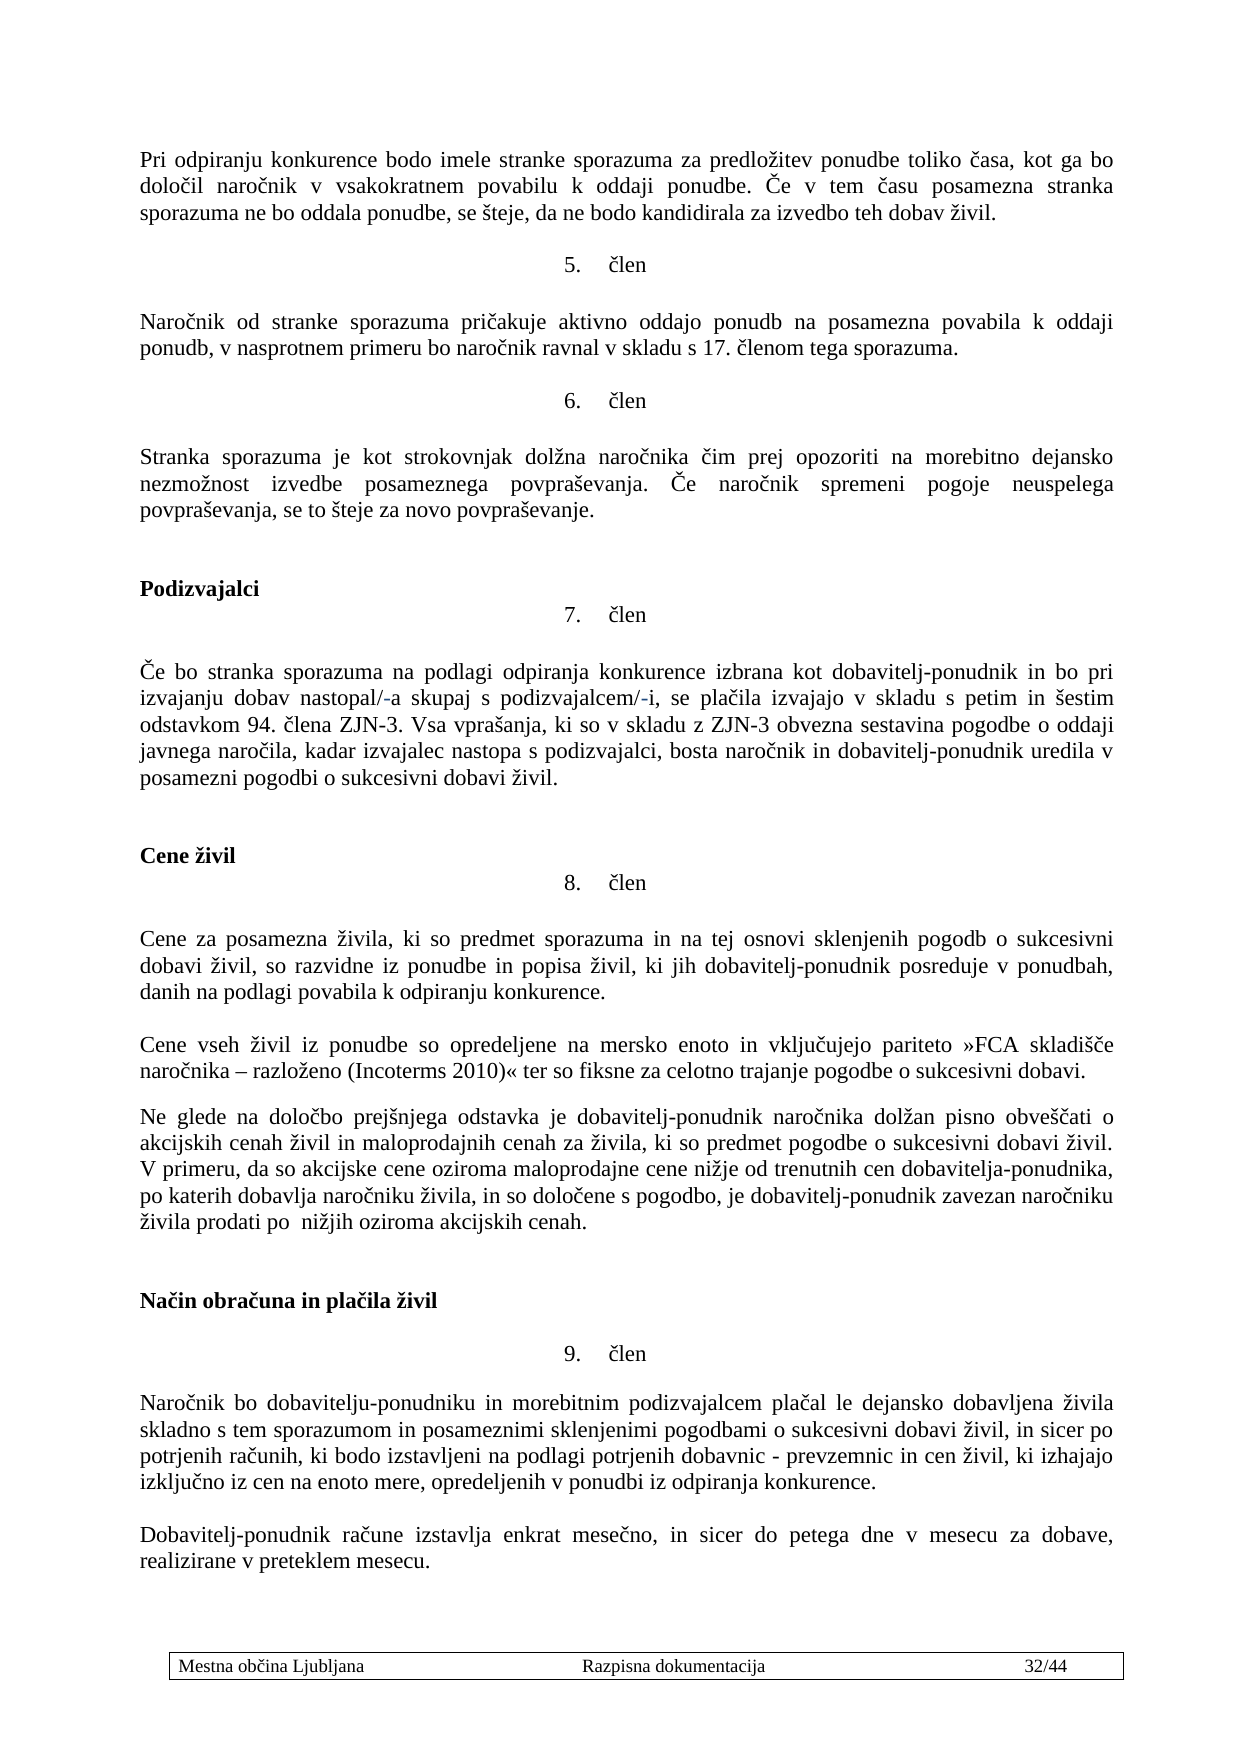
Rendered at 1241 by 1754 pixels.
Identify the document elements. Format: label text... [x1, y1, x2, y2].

text Ne glede na določbo prejšnjega odstavka je dobavitelj-ponudnik naročnika dolžan pisno obveščati o akcijskih cenah živil in maloprodajnih cenah za živila, ki so predmet pogodbe o sukcesivni dobavi živil. V primeru, da so akcijske cene oziroma maloprodajne cene nižje od trenutnih cen dobavitelja-ponudnika, po katerih dobavlja naročniku živila, in so določene s pogodbo, je dobavitelj-ponudnik zavezan naročniku živila prodati po nižjih oziroma akcijskih cenah. [139, 1103, 1115, 1234]
text Način obračuna in plačila živil [139, 1287, 1115, 1314]
text Naročnik bo dobavitelju-ponudniku in morebitnim podizvajalcem plačal le dejansko dobavljena živila skladno s tem sporazumom in posameznimi sklenjenimi pogodbami o sukcesivni dobavi živil, in sicer po potrjenih računih, ki bodo izstavljeni na podlagi potrjenih dobavnic - prevzemnic in cen živil, ki izhajajo izključno iz cen na enoto mere, opredeljenih v ponudbi iz odpiranja konkurence. [139, 1389, 1115, 1495]
text Naročnik od stranke sporazuma pričakuje aktivno oddajo ponudb na posamezna povabila k oddaji ponudb, v nasprotnem primeru bo naročnik ravnal v skladu s 17. členom tega sporazuma. [139, 308, 1115, 361]
list člen [95, 251, 1115, 278]
text Če bo stranka sporazuma na podlagi odpiranja konkurence izbrana kot dobavitelj-ponudnik in bo pri izvajanju dobav nastopal/-a skupaj s podizvajalcem/-i, se plačila izvajajo v skladu s petim in šestim odstavkom 94. člena ZJN-3. Vsa vprašanja, ki so v skladu z ZJN-3 obvezna sestavina pogodbe o oddaji javnega naročila, kadar izvajalec nastopa s podizvajalci, bosta naročnik in dobavitelj-ponudnik uredila v posamezni pogodbi o sukcesivni dobavi živil. [139, 658, 1115, 790]
text Cene vseh živil iz ponudbe so opredeljene na mersko enoto in vključujejo pariteto »FCA skladišče naročnika – razloženo (Incoterms 2010)« ter so fiksne za celotno trajanje pogodbe o sukcesivni dobavi. [139, 1031, 1115, 1084]
list člen [95, 387, 1115, 413]
text Cene živil [139, 843, 1115, 869]
text Cene za posamezna živila, ki so predmet sporazuma in na tej osnovi sklenjenih pogodb o sukcesivni dobavi živil, so razvidne iz ponudbe in popisa živil, ki jih dobavitelj-ponudnik posreduje v ponudbah, danih na podlagi povabila k odpiranju konkurence. [139, 926, 1115, 1004]
text Stranka sporazuma je kot strokovnjak dolžna naročnika čim prej opozoriti na morebitno dejansko nezmožnost izvedbe posameznega povpraševanja. Če naročnik spremeni pogoje neuspelega povpraševanja, se to šteje za novo povpraševanje. [139, 443, 1115, 522]
text Dobavitelj-ponudnik račune izstavlja enkrat mesečno, in sicer do petega dne v mesecu za dobave, realizirane v preteklem mesecu. [139, 1521, 1115, 1574]
list člen [95, 869, 1115, 895]
list člen [95, 1340, 1115, 1366]
text Podizvajalci [139, 575, 1115, 602]
text Pri odpiranju konkurence bodo imele stranke sporazuma za predložitev ponudbe toliko časa, kot ga bo določil naročnik v vsakokratnem povabilu k oddaji ponudbe. Če v tem času posamezna stranka sporazuma ne bo oddala ponudbe, se šteje, da ne bodo kandidirala za izvedbo teh dobav živil. [139, 146, 1115, 225]
list člen [95, 602, 1115, 628]
